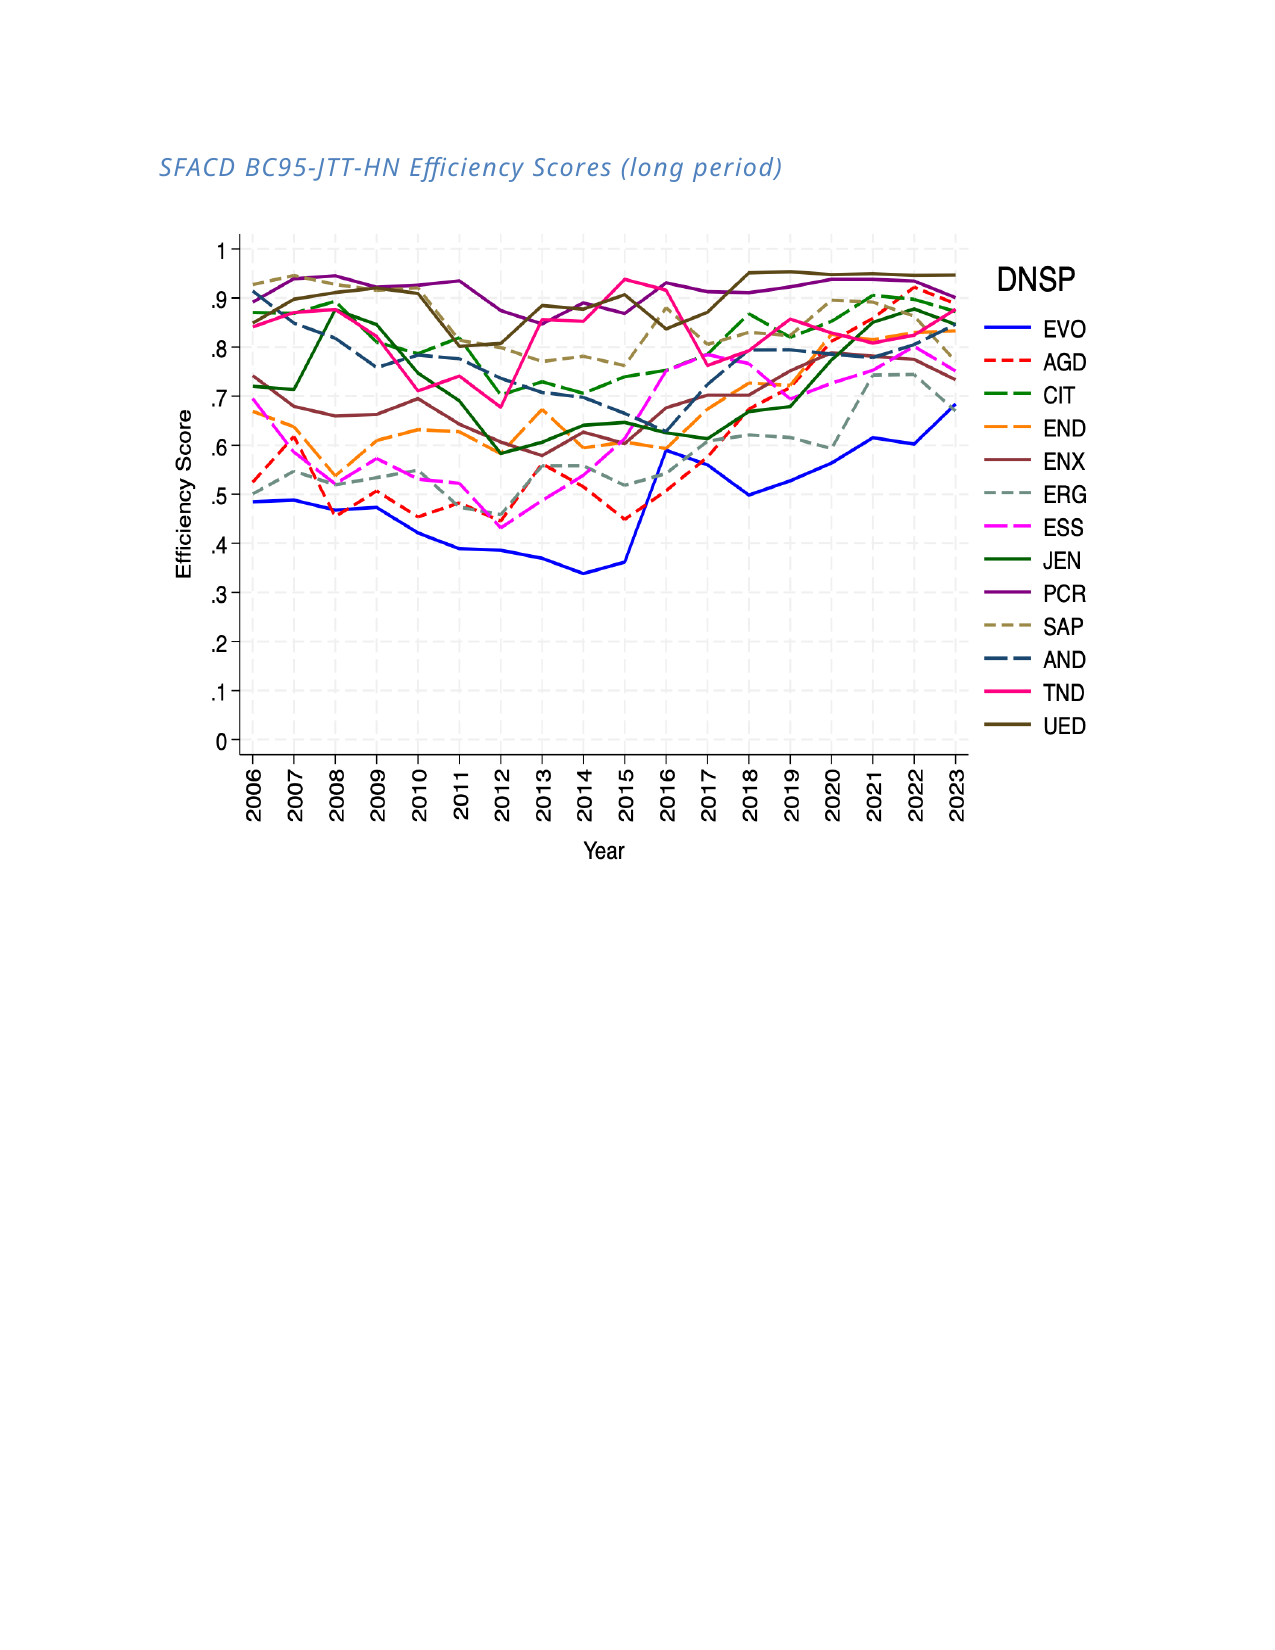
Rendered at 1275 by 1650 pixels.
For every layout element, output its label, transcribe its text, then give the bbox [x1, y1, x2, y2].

picture [150, 210, 1125, 893]
subtitle SFACD BC95-JTT-HN Efficiency Scores (long period) [159, 150, 1125, 184]
